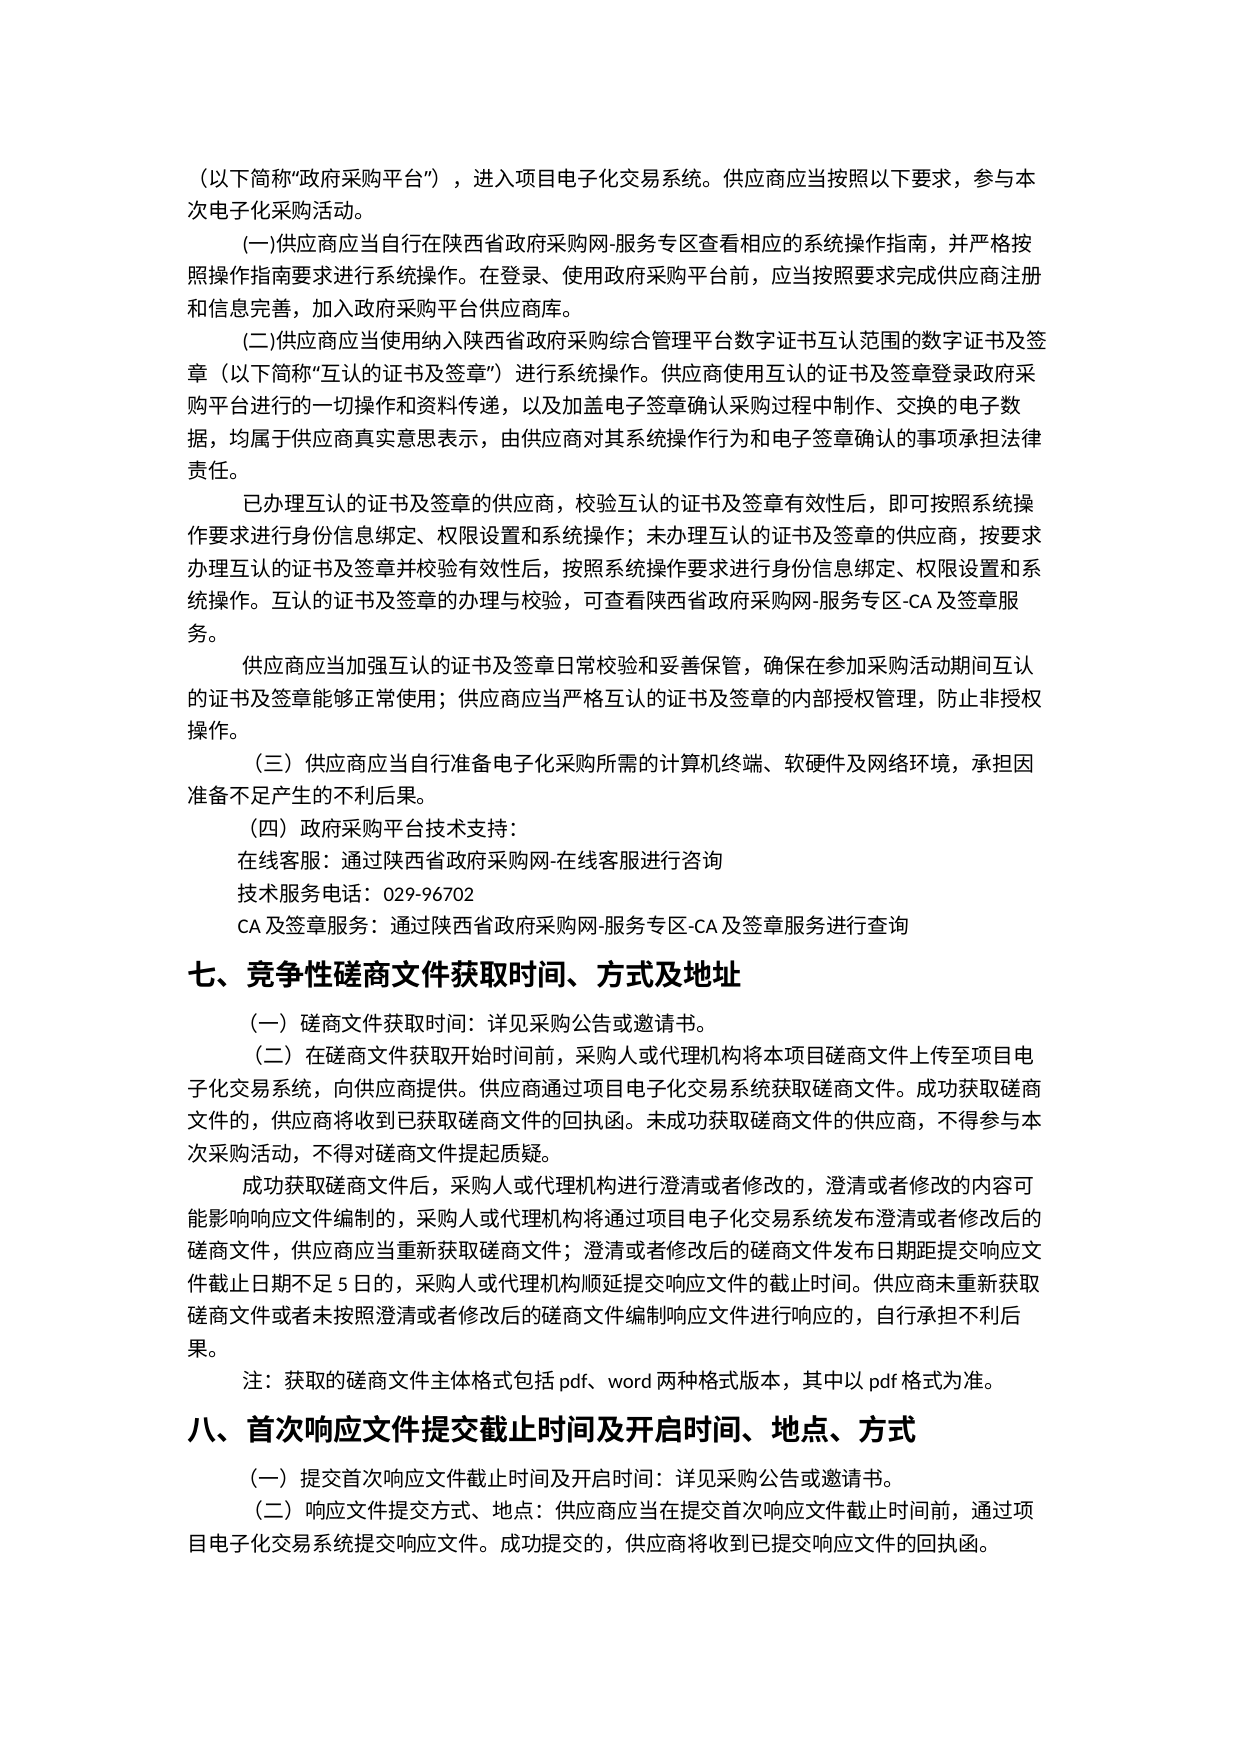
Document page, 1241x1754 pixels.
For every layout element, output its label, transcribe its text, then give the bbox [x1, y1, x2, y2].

text 已办理互认的证书及签章的供应商，校验互认的证书及签章有效性后，即可按照系统操作要求进行身份信息绑定、权限设置和系统操作；未办理互认的证书及签章的供应商，按要求办理互认的证书及签章并校验有效性后，按照系统操作要求进行身份信息绑定、权限设置和系统操作。互认的证书及签章的办理与校验，可查看陕西省政府采购网-服务专区-CA及签章服务。 [187, 487, 1053, 649]
text 注：获取的磋商文件主体格式包括pdf、word两种格式版本，其中以pdf格式为准。 [187, 1364, 1053, 1397]
text 八、首次响应文件提交截止时间及开启时间、地点、方式 [187, 1397, 1053, 1462]
text 成功获取磋商文件后，采购人或代理机构进行澄清或者修改的，澄清或者修改的内容可能影响响应文件编制的，采购人或代理机构将通过项目电子化交易系统发布澄清或者修改后的磋商文件，供应商应当重新获取磋商文件；澄清或者修改后的磋商文件发布日期距提交响应文件截止日期不足5日的，采购人或代理机构顺延提交响应文件的截止时间。供应商未重新获取磋商文件或者未按照澄清或者修改后的磋商文件编制响应文件进行响应的，自行承担不利后果。 [187, 1169, 1053, 1364]
text 供应商应当加强互认的证书及签章日常校验和妥善保管，确保在参加采购活动期间互认的证书及签章能够正常使用；供应商应当严格互认的证书及签章的内部授权管理，防止非授权操作。 [187, 649, 1053, 747]
text (一)供应商应当自行在陕西省政府采购网-服务专区查看相应的系统操作指南，并严格按照操作指南要求进行系统操作。在登录、使用政府采购平台前，应当按照要求完成供应商注册和信息完善，加入政府采购平台供应商库。 [187, 227, 1053, 324]
text 在线客服：通过陕西省政府采购网-在线客服进行咨询 [187, 844, 1053, 877]
text （一）磋商文件获取时间：详见采购公告或邀请书。 [187, 1007, 1053, 1039]
text （四）政府采购平台技术支持： [187, 812, 1053, 844]
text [187, 162, 1053, 227]
text CA及签章服务：通过陕西省政府采购网-服务专区-CA及签章服务进行查询 [187, 909, 1053, 942]
text （三）供应商应当自行准备电子化采购所需的计算机终端、软硬件及网络环境，承担因准备不足产生的不利后果。 [187, 747, 1053, 812]
text 七、竞争性磋商文件获取时间、方式及地址 [187, 942, 1053, 1007]
text 技术服务电话：029-96702 [187, 877, 1053, 909]
text (二)供应商应当使用纳入陕西省政府采购综合管理平台数字证书互认范围的数字证书及签章（以下简称“互认的证书及签章”）进行系统操作。供应商使用互认的证书及签章登录政府采购平台进行的一切操作和资料传递，以及加盖电子签章确认采购过程中制作、交换的电子数据，均属于供应商真实意思表示，由供应商对其系统操作行为和电子签章确认的事项承担法律责任。 [187, 324, 1053, 487]
text （二）响应文件提交方式、地点：供应商应当在提交首次响应文件截止时间前，通过项目电子化交易系统提交响应文件。成功提交的，供应商将收到已提交响应文件的回执函。 [187, 1494, 1053, 1559]
text （一）提交首次响应文件截止时间及开启时间：详见采购公告或邀请书。 [187, 1462, 1053, 1494]
text （二）在磋商文件获取开始时间前，采购人或代理机构将本项目磋商文件上传至项目电子化交易系统，向供应商提供。供应商通过项目电子化交易系统获取磋商文件。成功获取磋商文件的，供应商将收到已获取磋商文件的回执函。未成功获取磋商文件的供应商，不得参与本次采购活动，不得对磋商文件提起质疑。 [187, 1039, 1053, 1169]
